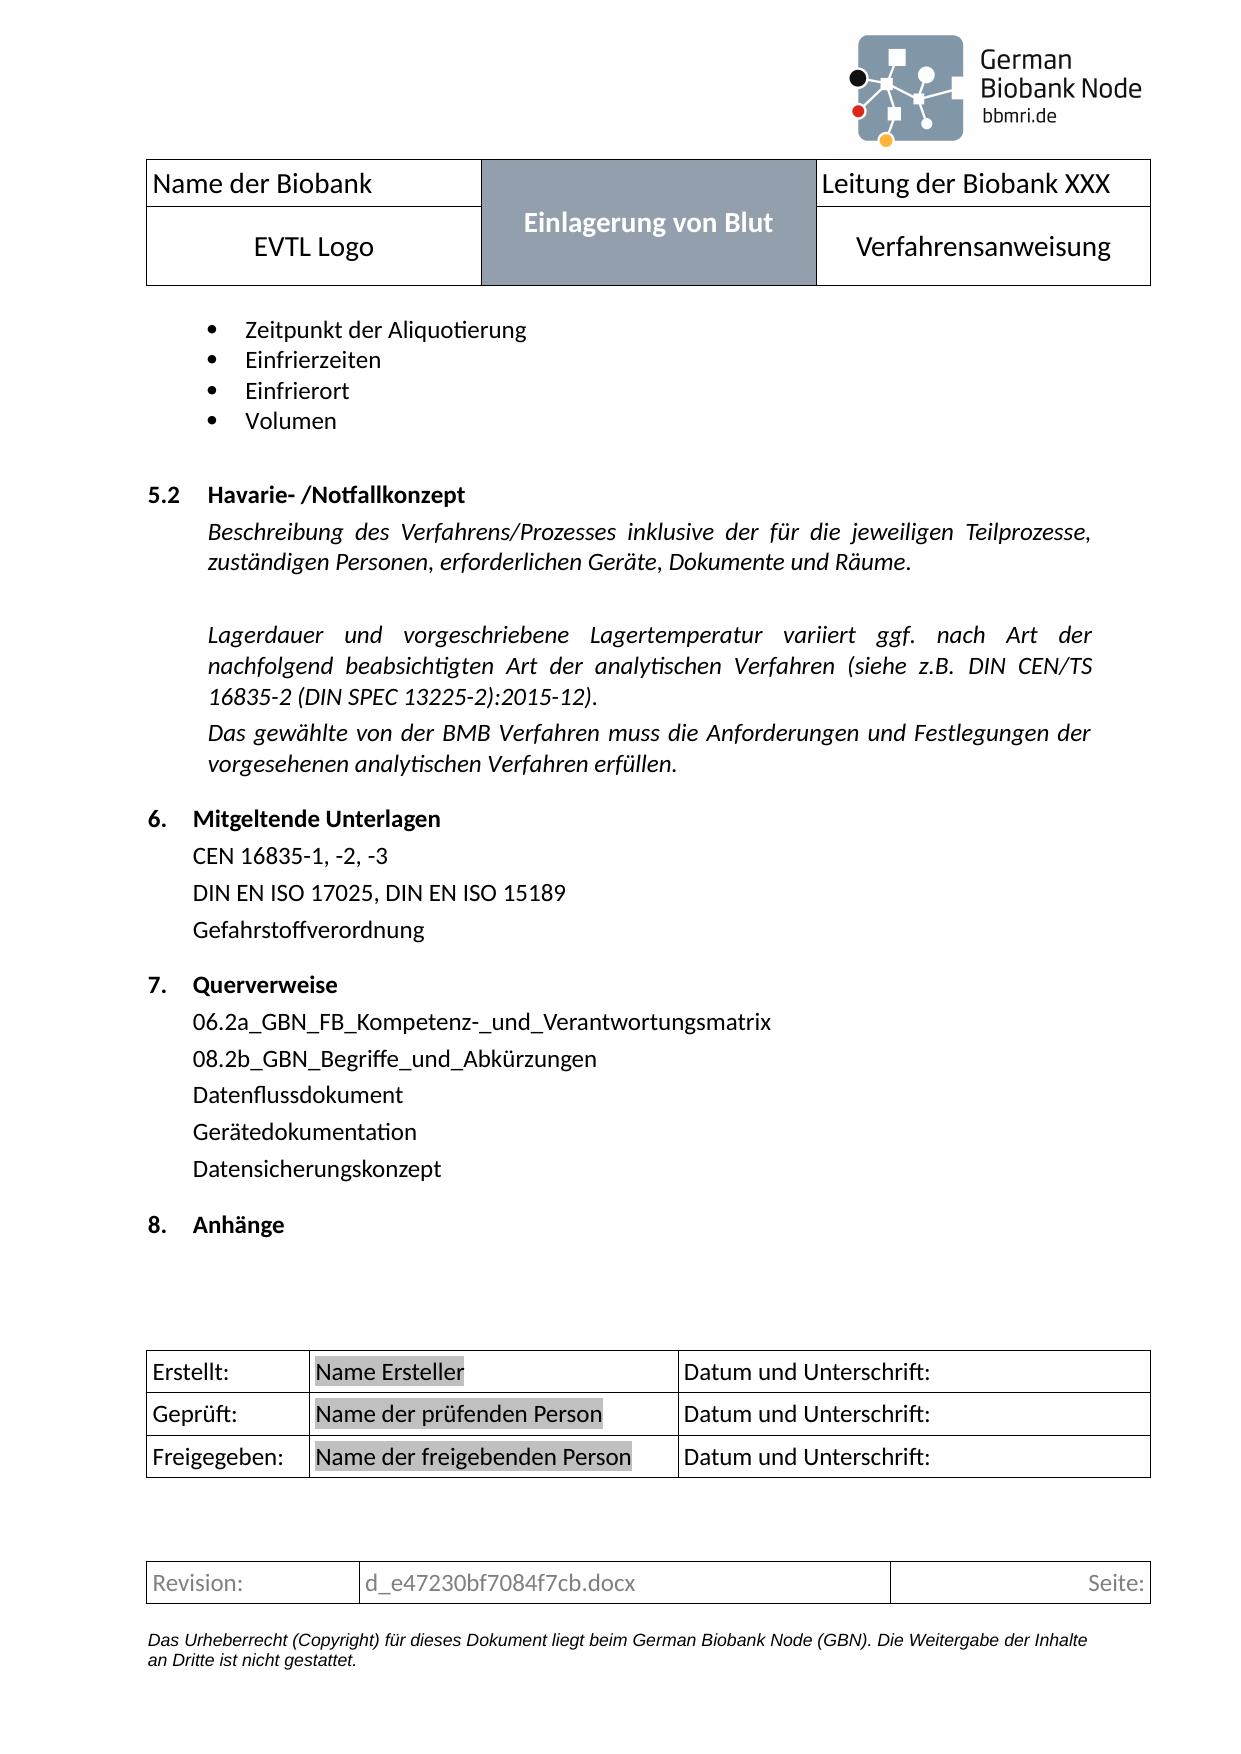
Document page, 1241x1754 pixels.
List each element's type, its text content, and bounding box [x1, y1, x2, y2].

text Das gewählte von der BMB Verfahren muss die Anforderungen und Festlegungen der vorgesehenen analytischen Verfahren erfüllen. [208, 717, 1092, 778]
table_header Datum und Unterschrift: [679, 1351, 1150, 1392]
subtitle Anhänge [148, 1209, 1092, 1239]
table_cell Datum und Unterschrift: [679, 1436, 1150, 1477]
list Zeitpunkt der Aliquotierung [208, 314, 1092, 344]
text Lagerdauer und vorgeschriebene Lagertemperatur variiert ggf. nach Art der nachfolgend beabsichtigten Art der analytischen Verfahren (siehe z.B. DIN CEN/TS 16835-2 (DIN SPEC 13225-2):2015-12). [208, 620, 1092, 711]
text DIN EN ISO 17025, DIN EN ISO 15189 [193, 877, 1092, 908]
subtitle Mitgeltende Unterlagen [148, 803, 1092, 834]
picture [828, 160, 1150, 166]
table_header Erstellt: [147, 1351, 309, 1392]
subtitle Havarie- /Notfallkonzept [148, 479, 1092, 509]
table_cell Geprüft: [147, 1393, 309, 1434]
text Datensicherungskonzept [193, 1153, 1092, 1184]
table_cell Name der freigebenden Person [310, 1436, 678, 1477]
list Volumen [208, 405, 1092, 436]
table_cell Name der prüfenden Person [310, 1393, 678, 1434]
list Einfrierort [208, 375, 1092, 405]
text CEN 16835-1, -2, -3 [193, 840, 1092, 871]
list Einfrierzeiten [208, 344, 1092, 375]
text Gerätedokumentation [193, 1116, 1092, 1147]
text 06.2a_GBN_FB_Kompetenz-_und_Verantwortungsmatrix [193, 1006, 1092, 1037]
subtitle Querverweise [148, 969, 1092, 1000]
text 08.2b_GBN_Begriffe_und_Abkürzungen [193, 1043, 1092, 1073]
table_header Name Ersteller [310, 1351, 678, 1392]
table_cell Datum und Unterschrift: [679, 1393, 1150, 1434]
text Datenflussdokument [193, 1080, 1092, 1110]
table_cell Freigegeben: [147, 1436, 309, 1477]
text Beschreibung des Verfahrens/Prozesses inklusive der für die jeweiligen Teilprozesse, zuständigen Personen, erforderlichen Geräte, Dokumente und Räume. [208, 516, 1092, 577]
picture [828, 13, 1164, 166]
text Gefahrstoffverordnung [193, 914, 1092, 944]
